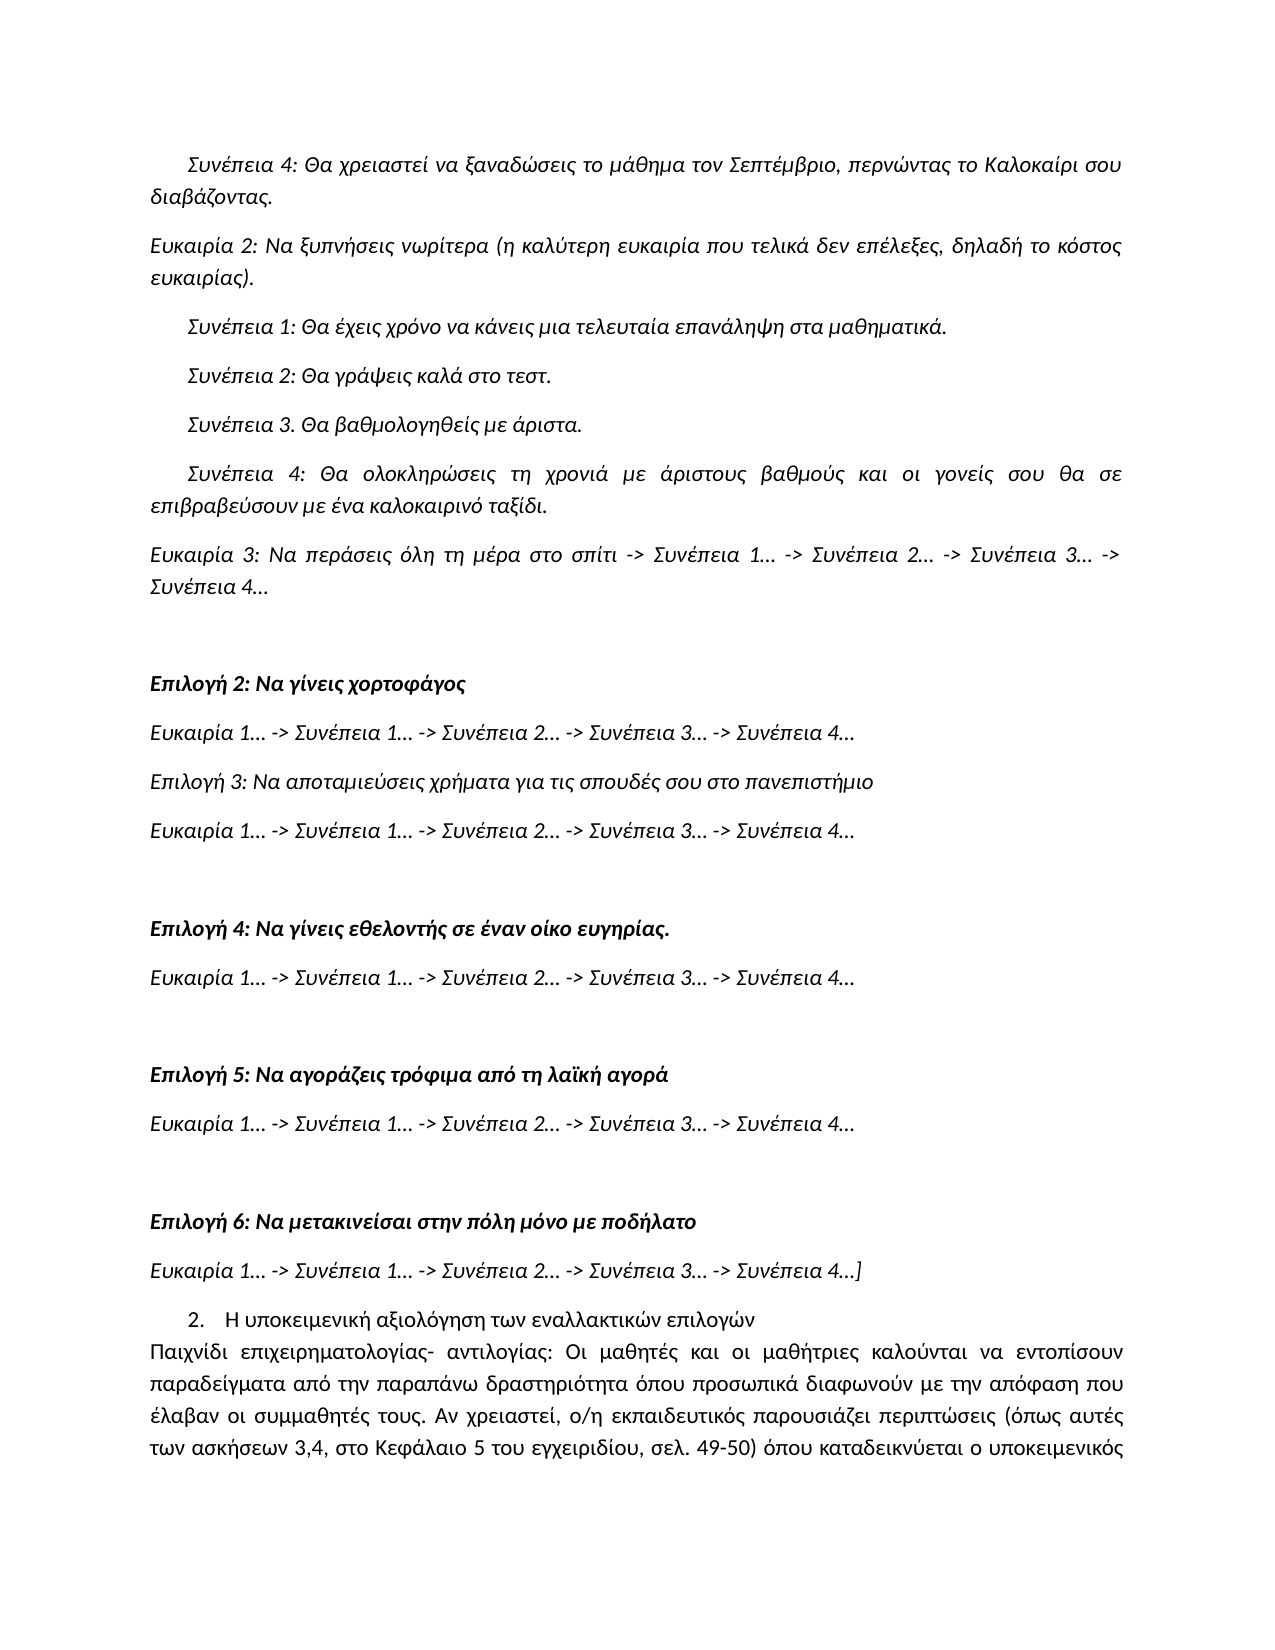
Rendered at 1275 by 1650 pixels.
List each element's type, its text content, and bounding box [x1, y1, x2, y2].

text Ευκαιρία 1… -> Συνέπεια 1… -> Συνέπεια 2… -> Συνέπεια 3… -> Συνέπεια 4…] [150, 1256, 1125, 1284]
text Ευκαιρία 1… -> Συνέπεια 1… -> Συνέπεια 2… -> Συνέπεια 3… -> Συνέπεια 4… [150, 718, 1125, 746]
text Συνέπεια 4: Θα χρειαστεί να ξαναδώσεις το μάθημα τον Σεπτέμβριο, περνώντας το Καλοκαίρι σου διαβάζοντας. [150, 150, 1125, 210]
text Ευκαιρία 2: Να ξυπνήσεις νωρίτερα (η καλύτερη ευκαιρία που τελικά δεν επέλεξες, δηλαδή το κόστος ευκαιρίας). [150, 231, 1125, 291]
text Επιλογή 4: Να γίνεις εθελοντής σε έναν οίκο ευγηρίας. [150, 914, 1125, 942]
text Συνέπεια 2: Θα γράψεις καλά στο τεστ. [150, 361, 1125, 389]
list Η υποκειμενική αξιολόγηση των εναλλακτικών επιλογών [187, 1305, 1125, 1333]
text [150, 1337, 1125, 1461]
text Επιλογή 5: Να αγοράζεις τρόφιμα από τη λαϊκή αγορά [150, 1060, 1125, 1088]
text Επιλογή 3: Να αποταμιεύσεις χρήματα για τις σπουδές σου στο πανεπιστήμιο [150, 767, 1125, 795]
text Ευκαιρία 1… -> Συνέπεια 1… -> Συνέπεια 2… -> Συνέπεια 3… -> Συνέπεια 4… [150, 1109, 1125, 1137]
text Συνέπεια 3. Θα βαθμολογηθείς με άριστα. [150, 410, 1125, 438]
text Ευκαιρία 1… -> Συνέπεια 1… -> Συνέπεια 2… -> Συνέπεια 3… -> Συνέπεια 4… [150, 816, 1125, 844]
text Ευκαιρία 3: Να περάσεις όλη τη μέρα στο σπίτι -> Συνέπεια 1… -> Συνέπεια 2… -> Συνέπεια 3… -> Συνέπεια 4… [150, 540, 1125, 600]
text Ευκαιρία 1… -> Συνέπεια 1… -> Συνέπεια 2… -> Συνέπεια 3… -> Συνέπεια 4… [150, 963, 1125, 991]
text Συνέπεια 4: Θα ολοκληρώσεις τη χρονιά με άριστους βαθμούς και οι γονείς σου θα σε επιβραβεύσουν με ένα καλοκαιρινό ταξίδι. [150, 459, 1125, 519]
text Επιλογή 2: Να γίνεις χορτοφάγος [150, 669, 1125, 698]
text Επιλογή 6: Να μετακινείσαι στην πόλη μόνο με ποδήλατο [150, 1207, 1125, 1235]
text Συνέπεια 1: Θα έχεις χρόνο να κάνεις μια τελευταία επανάληψη στα μαθηματικά. [150, 312, 1125, 340]
